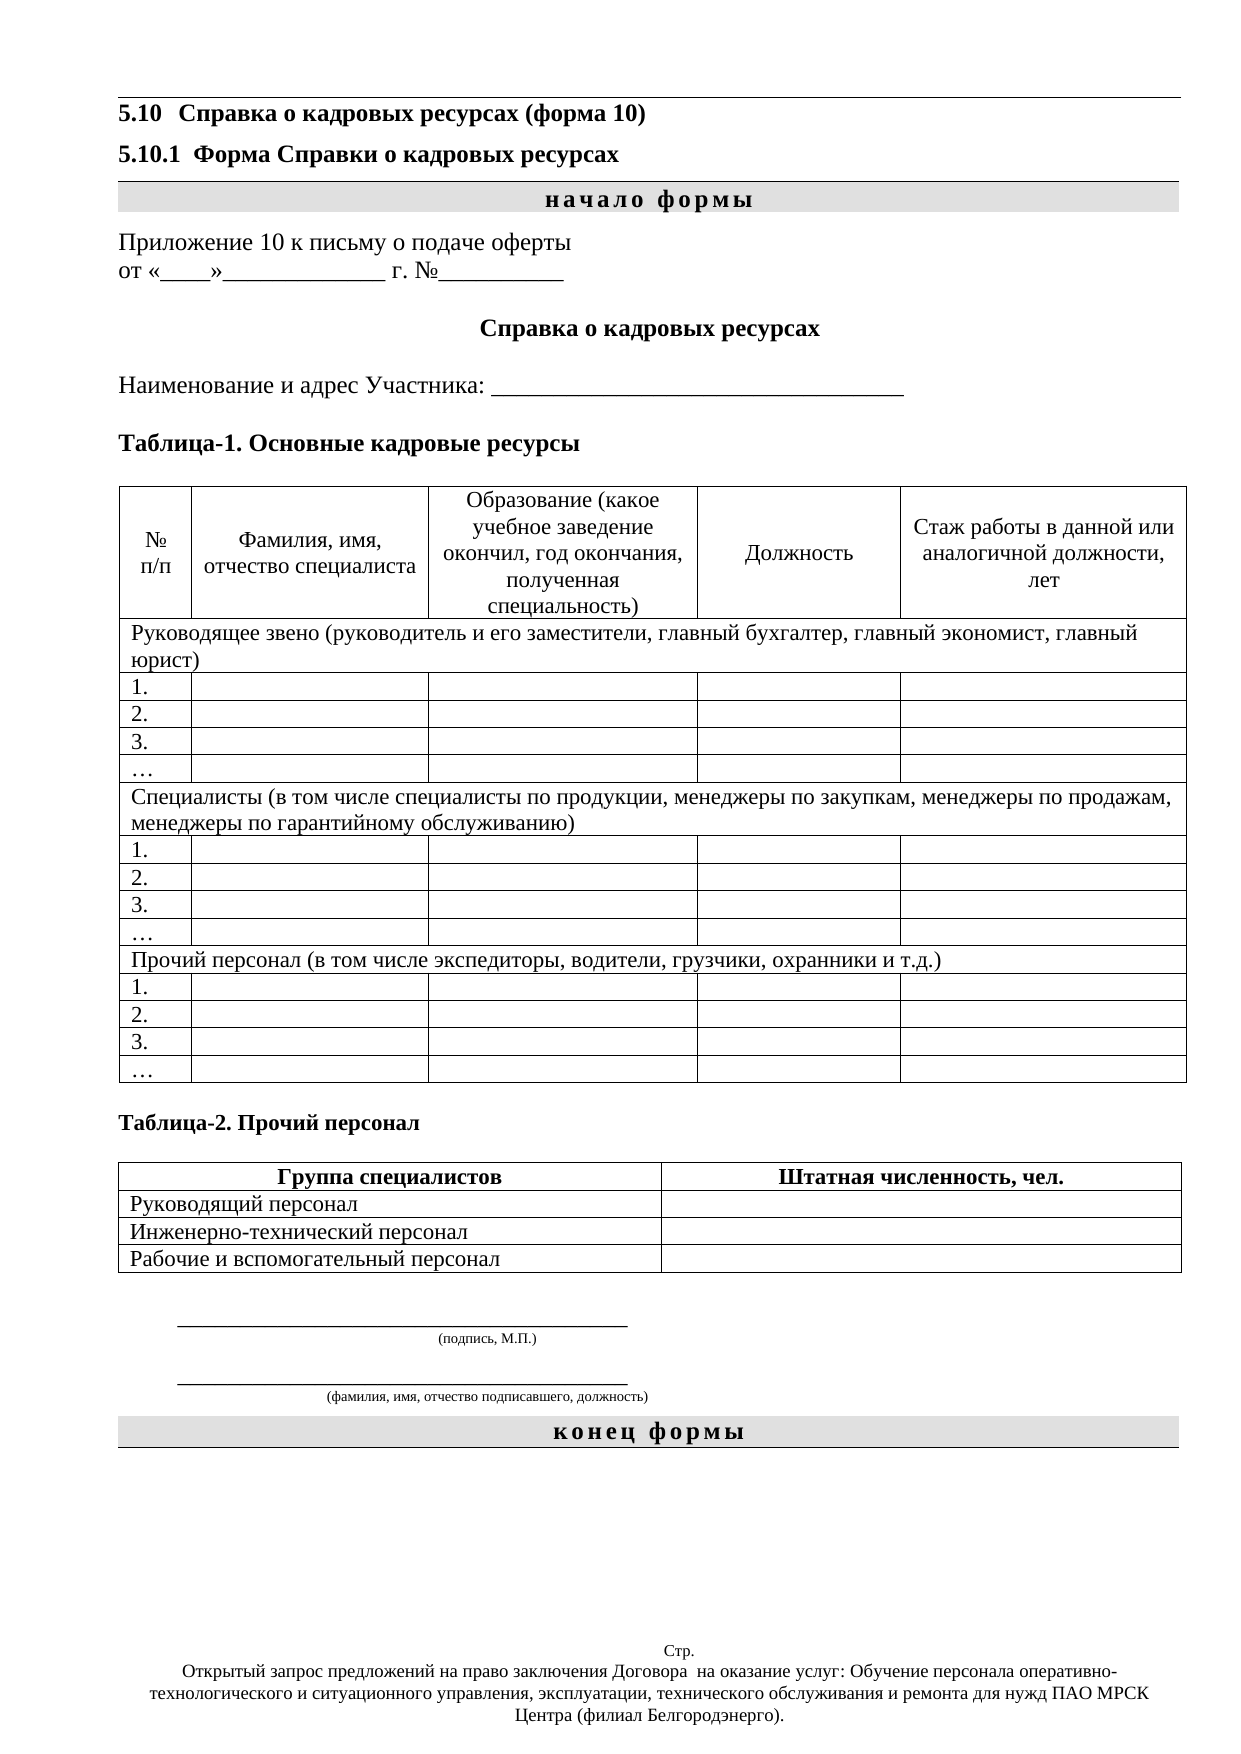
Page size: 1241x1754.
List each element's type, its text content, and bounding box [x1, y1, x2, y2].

table_header Образование (какое учебное заведение окончил, год окончания, полученная специальность) [429, 487, 697, 618]
table_cell [901, 673, 1186, 699]
table_cell Прочий персонал (в том числе экспедиторы, водители, грузчики, охранники и т.д.) [120, 946, 1186, 972]
table_cell [698, 891, 900, 918]
table_cell [698, 673, 900, 699]
table_header Стаж работы в данной или аналогичной должности, лет [901, 487, 1186, 618]
table_cell … [120, 919, 191, 945]
table_cell Рабочие и вспомогательный персонал [119, 1245, 661, 1272]
table_cell [120, 701, 191, 727]
table_cell Специалисты (в том числе специалисты по продукции, менеджеры по закупкам, менеджеры по продажам, менеджеры по гарантийному обслуживанию) [120, 783, 1186, 835]
text Таблица-2. Прочий персонал [118, 1109, 1181, 1136]
table_cell [192, 836, 428, 863]
table_cell [429, 701, 697, 727]
table_cell [429, 728, 697, 754]
table_cell … [120, 1056, 191, 1082]
text Приложение 10 к письму о подаче оферты от «____»_____________ г. №__________ [118, 227, 1181, 284]
text Справка о кадровых ресурсах [118, 313, 1181, 342]
table_cell [698, 1001, 900, 1027]
table_cell [120, 974, 191, 1000]
table_cell [429, 974, 697, 1000]
table_cell [901, 864, 1186, 890]
table_cell [698, 1028, 900, 1054]
table_cell [192, 728, 428, 754]
table_cell [698, 1056, 900, 1082]
table_cell [698, 701, 900, 727]
table_cell [901, 836, 1186, 863]
table_cell [901, 1028, 1186, 1054]
table_header Группа специалистов [119, 1163, 661, 1189]
table_header Должность [698, 487, 900, 618]
table_cell [120, 1001, 191, 1027]
table_cell [429, 864, 697, 890]
table_cell [192, 864, 428, 890]
text (подпись, М.П.) [118, 1330, 797, 1359]
table_cell [192, 1028, 428, 1054]
text ____________________________________ [118, 1301, 1181, 1330]
table_cell [901, 1001, 1186, 1027]
table_cell [429, 1028, 697, 1054]
table_cell … [120, 755, 191, 782]
table_cell [120, 728, 191, 754]
table_cell [192, 701, 428, 727]
table_cell [429, 891, 697, 918]
table_cell [698, 755, 900, 782]
table_cell [429, 919, 697, 945]
subtitle Справка о кадровых ресурсах (форма 10) [118, 98, 1181, 127]
subtitle Форма Справки о кадровых ресурсах [118, 139, 1181, 168]
table_cell [429, 1056, 697, 1082]
text Наименование и адрес Участника: _________________________________ [118, 371, 1181, 399]
table_cell [429, 673, 697, 699]
table_cell [901, 1056, 1186, 1082]
table_header Фамилия, имя, отчество специалиста [192, 487, 428, 618]
table_cell Инженерно-технический персонал [119, 1218, 661, 1244]
table_cell [120, 673, 191, 699]
table_cell [901, 755, 1186, 782]
table_cell [662, 1191, 1181, 1217]
table_cell Руководящий персонал [119, 1191, 661, 1217]
table_cell [429, 836, 697, 863]
table_cell [662, 1218, 1181, 1244]
table_cell [192, 919, 428, 945]
table_header Штатная численность, чел. [662, 1163, 1181, 1189]
table_cell [698, 974, 900, 1000]
table_cell [698, 864, 900, 890]
text Таблица-1. Основные кадровые ресурсы [118, 428, 1181, 457]
table_cell [120, 891, 191, 918]
table_cell [192, 755, 428, 782]
text ____________________________________ [118, 1359, 1181, 1388]
table_cell [120, 1028, 191, 1054]
text конец формы [118, 1416, 1179, 1447]
table_cell [120, 836, 191, 863]
text (фамилия, имя, отчество подписавшего, должность) [118, 1388, 797, 1416]
table_cell [901, 701, 1186, 727]
table_cell [192, 1056, 428, 1082]
table_cell [901, 728, 1186, 754]
table_cell Руководящее звено (руководитель и его заместители, главный бухгалтер, главный экономист, главный юрист) [120, 619, 1186, 672]
table_cell [192, 891, 428, 918]
table_cell [192, 1001, 428, 1027]
text начало формы [118, 182, 1179, 212]
table_cell [698, 919, 900, 945]
table_cell [901, 974, 1186, 1000]
table_cell [698, 728, 900, 754]
table_header № п/п [120, 487, 191, 618]
table_cell [698, 836, 900, 863]
table_cell [192, 974, 428, 1000]
table_cell [192, 673, 428, 699]
table_cell [429, 1001, 697, 1027]
table_cell [429, 755, 697, 782]
table_cell [120, 864, 191, 890]
table_cell [662, 1245, 1181, 1272]
table_cell [901, 891, 1186, 918]
table_cell [901, 919, 1186, 945]
